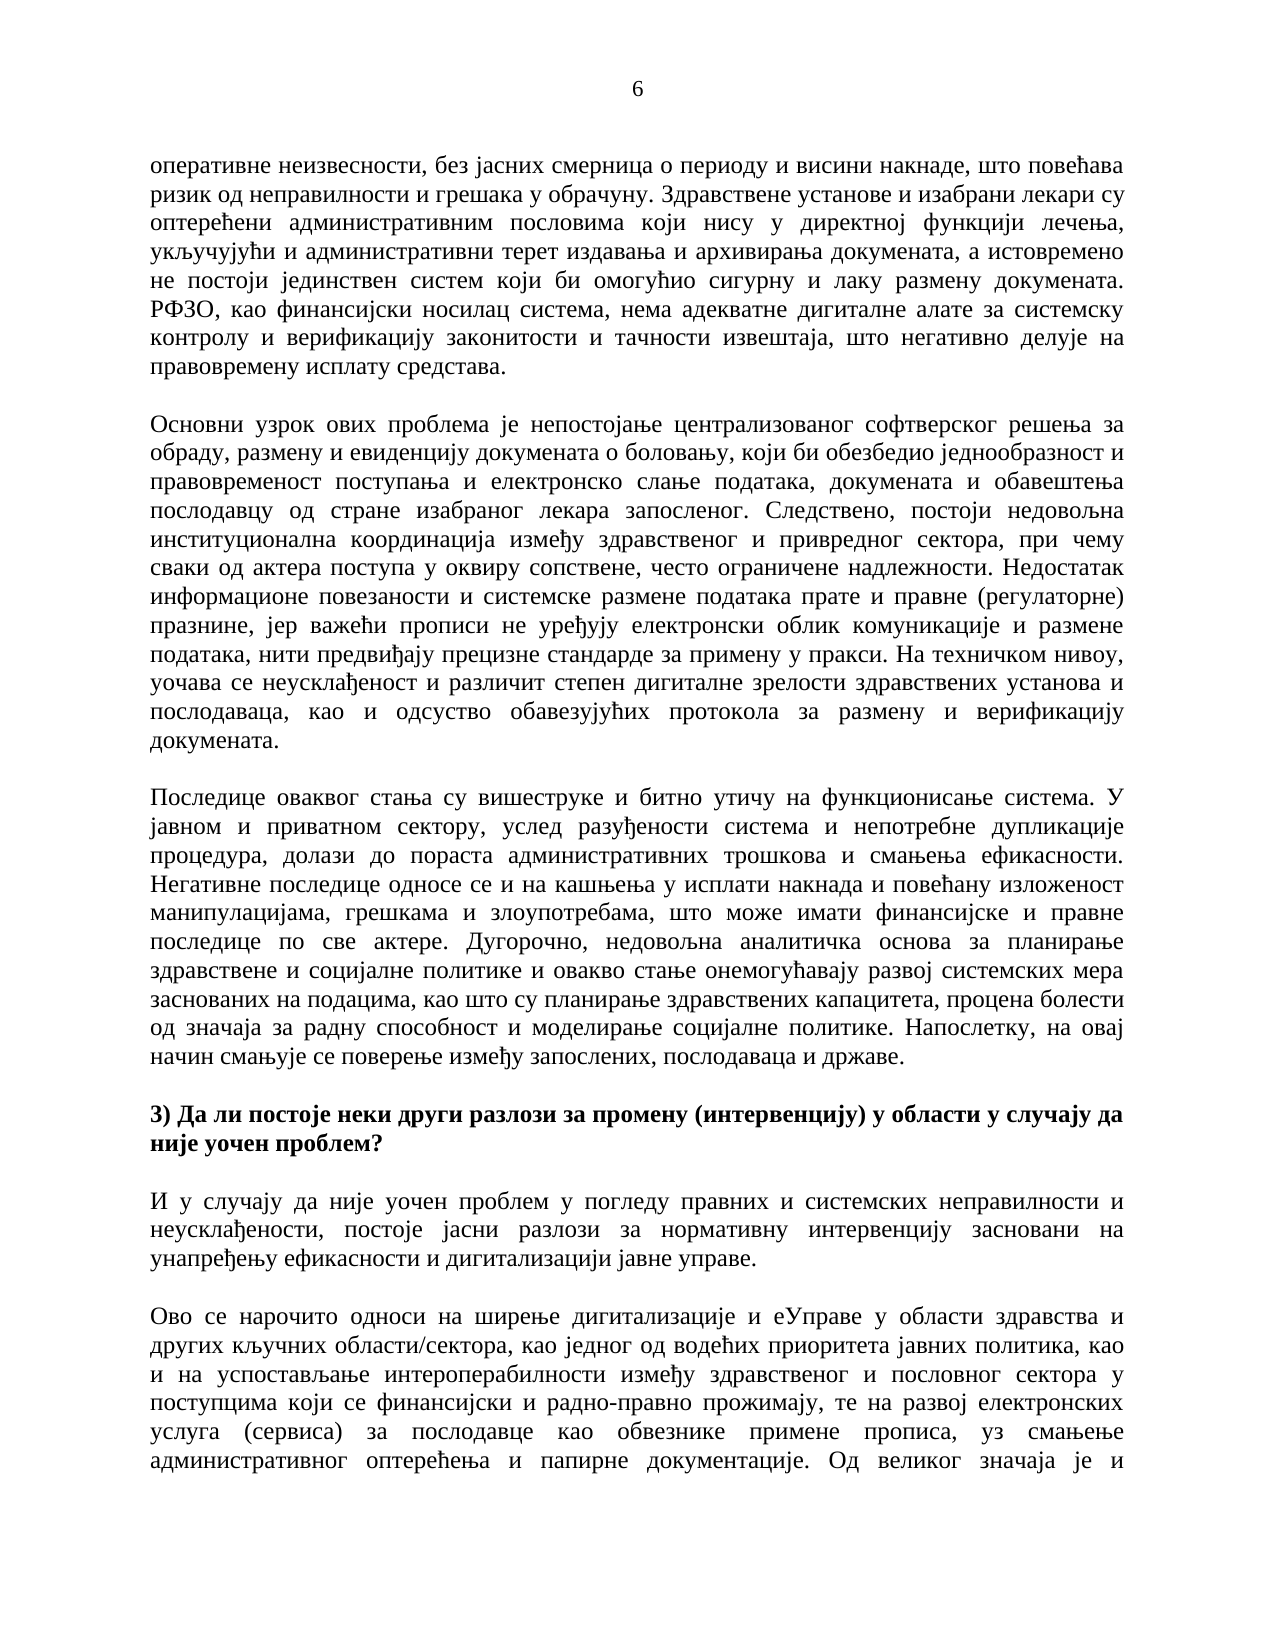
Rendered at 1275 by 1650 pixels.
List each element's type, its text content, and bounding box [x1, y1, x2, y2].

text Основни узрок ових проблема је непостојање централизованог софтверског решења за обраду, размену и евиденцију докумената о боловању, који би обезбедио једнообразност и правовременост поступања и електронско слање података, докумената и обавештења послодавцу од стране изабраног лекара запосленог. Следствено, постоји недовољна институционална координација између здравственог и привредног сектора, при чему сваки од актера поступа у оквиру сопствене, често ограничене надлежности. Недостатак информационе повезаности и системске размене података прате и правне (регулаторне) празнине, јер важећи прописи не уређују електронски облик комуникације и размене података, нити предвиђају прецизне стандарде за примену у пракси. На техничком нивоу, уочава се неусклађеност и различит степен дигиталне зрелости здравствених установа и послодаваца, као и одсуство обавезујућих протокола за размену и верификацију докумената. [150, 409, 1125, 754]
text 3) Да ли постоје неки други разлози за промену (интервенцију) у области у случају да није уочен проблем? [150, 1099, 1125, 1157]
text И у случају да није уочен проблем у погледу правних и системских неправилности и неусклађености, постоје јасни разлози за нормативну интервенцију засновани на унапређењу ефикасности и дигитализацији јавне управе. [150, 1186, 1125, 1272]
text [150, 1301, 1125, 1474]
text Последице оваквог стања су вишеструке и битно утичу на функционисање система. У јавном и приватном сектору, услед разуђености система и непотребне дупликације процедура, долази до пораста административних трошкова и смањења ефикасности. Негативне последице односе се и на кашњења у исплати накнада и повећану изложеност манипулацијама, грешкама и злоупотребама, што може имати финансијске и правне последице по све актере. Дугорочно, недовољна аналитичка основа за планирање здравствене и социјалне политике и овакво стање онемогућавају развој системских мера заснованих на подацима, као што су планирање здравствених капацитета, процена болести од значаја за радну способност и моделирање социјалне политике. Напослетку, на овај начин смањује се поверење између запослених, послодаваца и државе. [150, 782, 1125, 1070]
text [150, 150, 1125, 380]
